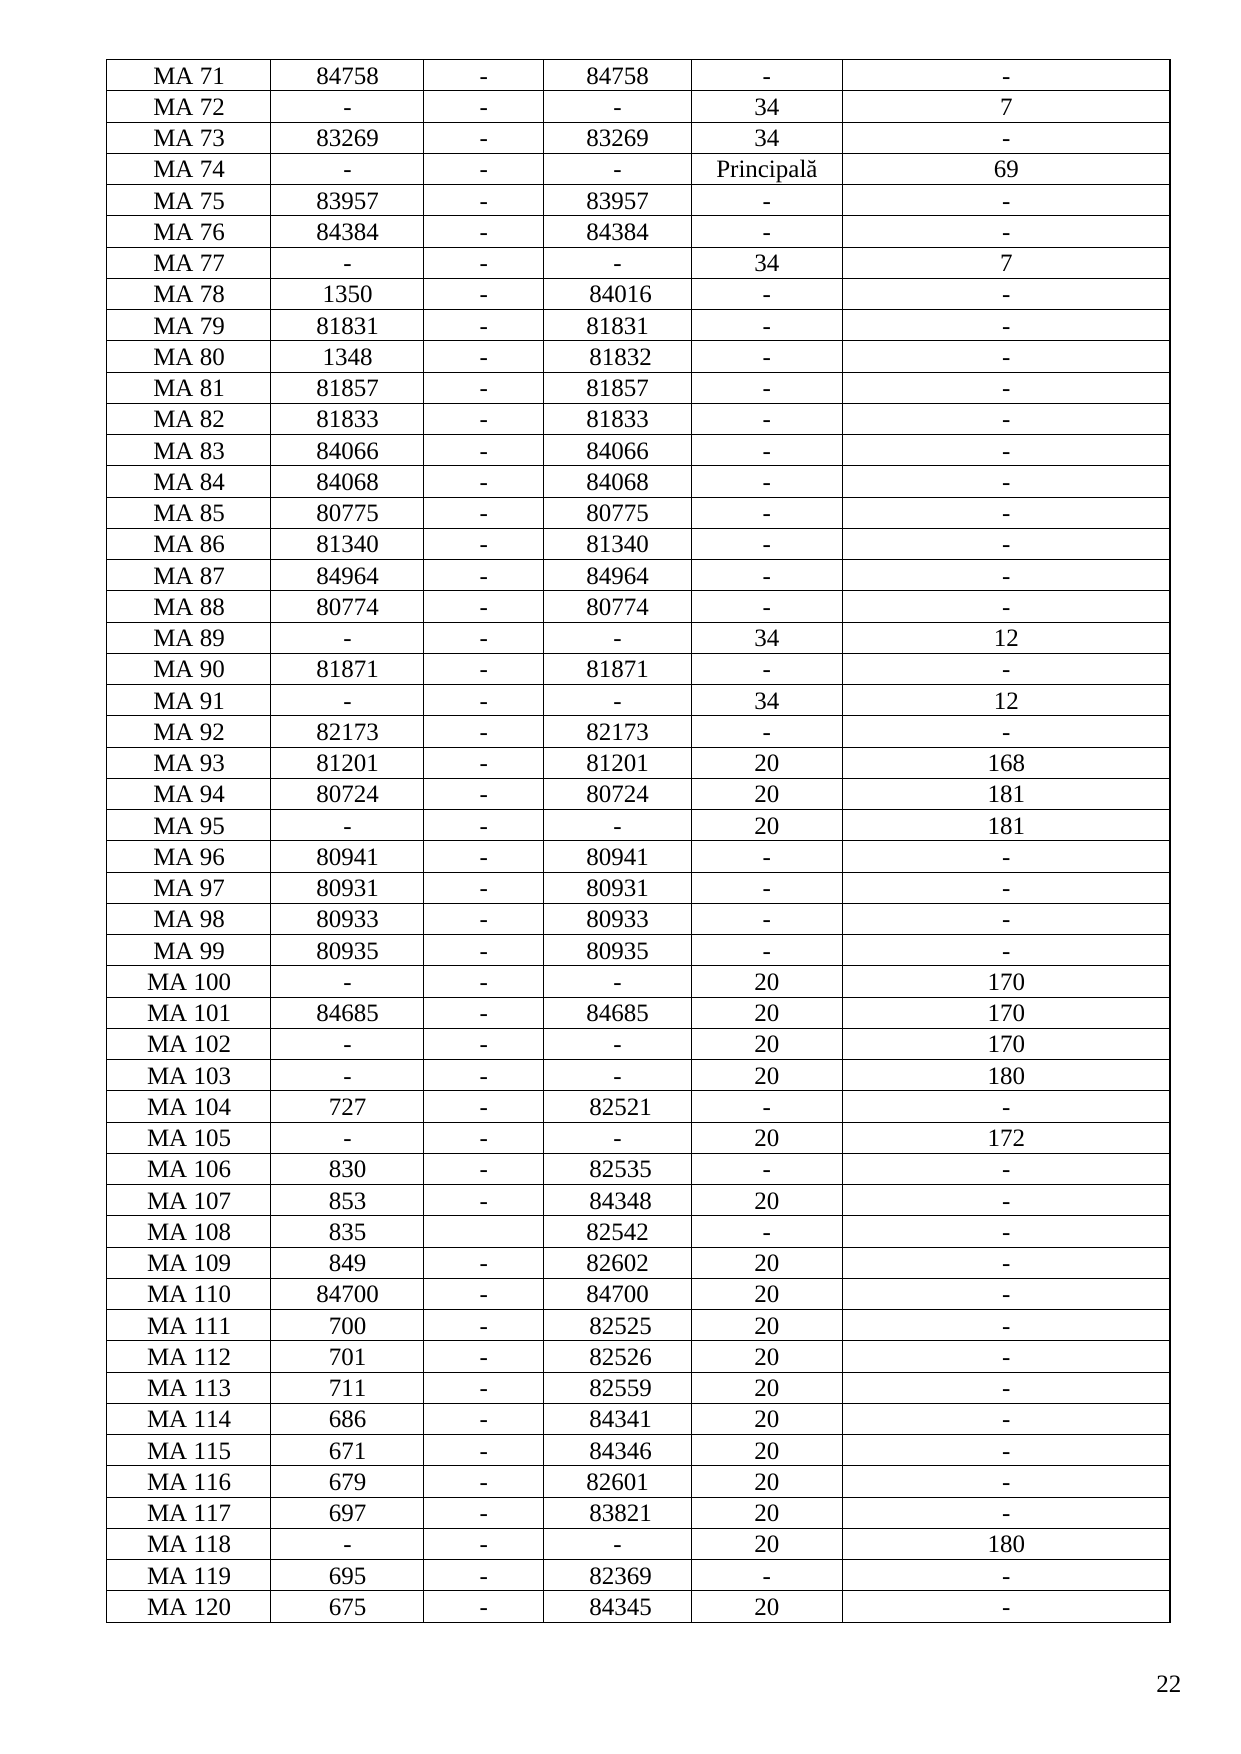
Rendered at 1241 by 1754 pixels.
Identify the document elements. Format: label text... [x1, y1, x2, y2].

table_cell - [424, 91, 543, 122]
table_cell 34 [692, 623, 842, 653]
table_cell 20 [692, 779, 842, 809]
table_cell 20 [692, 1435, 842, 1465]
table_cell 82173 [544, 716, 691, 747]
table_cell - [424, 560, 543, 590]
table_cell - [271, 685, 423, 715]
table_cell MA 108 [107, 1216, 270, 1247]
table_cell - [424, 966, 543, 997]
table_cell - [692, 185, 842, 215]
table_cell 180 [843, 1060, 1169, 1090]
table_cell 84964 [271, 560, 423, 590]
table_cell 84685 [544, 998, 691, 1028]
table_cell 84384 [271, 216, 423, 247]
table_cell 80931 [271, 873, 423, 903]
table_cell - [692, 935, 842, 965]
table_cell - [843, 1498, 1169, 1528]
table_cell MA 99 [107, 935, 270, 965]
table_cell 849 [271, 1248, 423, 1278]
table_cell - [424, 279, 543, 309]
table_cell - [271, 154, 423, 184]
table_cell - [843, 1341, 1169, 1372]
table_cell MA 104 [107, 1091, 270, 1122]
table_cell MA 71 [107, 60, 270, 90]
table_cell - [424, 654, 543, 684]
table_cell 20 [692, 1248, 842, 1278]
table_cell - [544, 1529, 691, 1559]
table_cell 12 [843, 623, 1169, 653]
table_cell - [843, 185, 1169, 215]
table_cell 84066 [271, 435, 423, 465]
table_cell 81832 [544, 341, 691, 372]
table_cell 700 [271, 1310, 423, 1340]
table_cell 853 [271, 1185, 423, 1215]
table_cell 82535 [544, 1154, 691, 1184]
table_cell 80774 [544, 591, 691, 622]
table_cell - [424, 498, 543, 528]
table_cell - [692, 591, 842, 622]
table_cell MA 101 [107, 998, 270, 1028]
table_cell - [544, 810, 691, 840]
table_cell - [424, 935, 543, 965]
table_cell MA 81 [107, 373, 270, 403]
table_cell - [692, 873, 842, 903]
table_cell MA 86 [107, 529, 270, 559]
table_cell MA 118 [107, 1529, 270, 1559]
table_cell MA 79 [107, 310, 270, 340]
table_cell MA 109 [107, 1248, 270, 1278]
table_cell 83269 [544, 123, 691, 153]
table_cell - [843, 1404, 1169, 1434]
table_cell 675 [271, 1591, 423, 1622]
table_cell - [843, 654, 1169, 684]
table_cell - [424, 1154, 543, 1184]
table_cell - [692, 60, 842, 90]
table_cell 1348 [271, 341, 423, 372]
table_cell 170 [843, 1029, 1169, 1059]
table_cell 80931 [544, 873, 691, 903]
table_cell - [692, 498, 842, 528]
table_cell - [692, 466, 842, 497]
table_cell - [692, 654, 842, 684]
table_cell MA 88 [107, 591, 270, 622]
table_cell 82542 [544, 1216, 691, 1247]
table_cell - [271, 1123, 423, 1153]
table_cell 81201 [544, 748, 691, 778]
table_cell 170 [843, 998, 1169, 1028]
table_cell - [424, 1341, 543, 1372]
table_cell MA 91 [107, 685, 270, 715]
table_cell - [692, 279, 842, 309]
table_cell 83821 [544, 1498, 691, 1528]
table_cell - [692, 529, 842, 559]
table_cell MA 76 [107, 216, 270, 247]
table_cell - [424, 373, 543, 403]
table_cell - [271, 248, 423, 278]
table_cell MA 115 [107, 1435, 270, 1465]
table_cell - [692, 310, 842, 340]
table_cell - [271, 623, 423, 653]
table_cell - [843, 716, 1169, 747]
table_cell - [843, 935, 1169, 965]
table_cell - [271, 810, 423, 840]
table_cell - [843, 1466, 1169, 1497]
table_cell 34 [692, 91, 842, 122]
table_cell - [843, 1560, 1169, 1590]
table_cell - [544, 1060, 691, 1090]
table_cell 20 [692, 1060, 842, 1090]
table_cell - [424, 716, 543, 747]
table_cell 82369 [544, 1560, 691, 1590]
table_cell - [692, 404, 842, 434]
table_cell 84685 [271, 998, 423, 1028]
table_cell 12 [843, 685, 1169, 715]
table_cell - [424, 123, 543, 153]
table_cell MA 119 [107, 1560, 270, 1590]
table_cell MA 110 [107, 1279, 270, 1309]
table_cell 84758 [271, 60, 423, 90]
table_cell 20 [692, 998, 842, 1028]
table_cell 697 [271, 1498, 423, 1528]
table_cell 7 [843, 91, 1169, 122]
table_cell 20 [692, 966, 842, 997]
table_cell MA 92 [107, 716, 270, 747]
table_cell 701 [271, 1341, 423, 1372]
table_cell 84964 [544, 560, 691, 590]
table_cell - [424, 591, 543, 622]
table_cell 20 [692, 1591, 842, 1622]
table_cell 181 [843, 779, 1169, 809]
table_cell - [544, 154, 691, 184]
table_cell - [692, 1154, 842, 1184]
table_cell - [271, 91, 423, 122]
table_cell - [843, 466, 1169, 497]
table_cell - [843, 1185, 1169, 1215]
table_cell 20 [692, 1529, 842, 1559]
table_cell 34 [692, 248, 842, 278]
table_cell - [843, 373, 1169, 403]
table_cell - [424, 1279, 543, 1309]
table_cell 711 [271, 1373, 423, 1403]
table_cell MA 73 [107, 123, 270, 153]
table_cell 84700 [544, 1279, 691, 1309]
table_cell - [843, 1154, 1169, 1184]
table_cell - [843, 591, 1169, 622]
table_cell - [843, 873, 1169, 903]
table_cell MA 80 [107, 341, 270, 372]
table_cell 34 [692, 123, 842, 153]
table_cell - [424, 623, 543, 653]
table_cell MA 93 [107, 748, 270, 778]
table_cell - [424, 1560, 543, 1590]
table_cell 80775 [271, 498, 423, 528]
table_cell 80933 [271, 904, 423, 934]
table_cell - [424, 1060, 543, 1090]
table_cell 80941 [544, 841, 691, 872]
table_cell 84384 [544, 216, 691, 247]
table_cell 1350 [271, 279, 423, 309]
table_cell - [843, 1373, 1169, 1403]
table_cell 20 [692, 810, 842, 840]
table_cell 82526 [544, 1341, 691, 1372]
table_cell - [424, 904, 543, 934]
table_cell - [424, 1185, 543, 1215]
table_cell - [843, 1435, 1169, 1465]
table_cell MA 120 [107, 1591, 270, 1622]
table_cell 180 [843, 1529, 1169, 1559]
table_cell 679 [271, 1466, 423, 1497]
table_cell 7 [843, 248, 1169, 278]
table_cell - [271, 1029, 423, 1059]
table_cell MA 106 [107, 1154, 270, 1184]
table_cell 81831 [271, 310, 423, 340]
table_cell 695 [271, 1560, 423, 1590]
table_cell 835 [271, 1216, 423, 1247]
table_cell MA 94 [107, 779, 270, 809]
table_cell MA 111 [107, 1310, 270, 1340]
table_cell - [424, 248, 543, 278]
table_cell MA 112 [107, 1341, 270, 1372]
table_cell MA 103 [107, 1060, 270, 1090]
table_cell 82521 [544, 1091, 691, 1122]
table_cell 20 [692, 1373, 842, 1403]
table_cell - [692, 841, 842, 872]
table_cell - [843, 1091, 1169, 1122]
table_cell MA 102 [107, 1029, 270, 1059]
table_cell MA 105 [107, 1123, 270, 1153]
table_cell 172 [843, 1123, 1169, 1153]
table_cell MA 87 [107, 560, 270, 590]
table_cell 83269 [271, 123, 423, 153]
table_cell 20 [692, 1310, 842, 1340]
table_cell 20 [692, 1404, 842, 1434]
table_cell 82525 [544, 1310, 691, 1340]
table_cell - [843, 1310, 1169, 1340]
table_cell 80933 [544, 904, 691, 934]
table_cell - [424, 341, 543, 372]
table_cell 686 [271, 1404, 423, 1434]
table_cell 20 [692, 1029, 842, 1059]
table_cell - [692, 560, 842, 590]
table_cell 181 [843, 810, 1169, 840]
table_cell - [692, 216, 842, 247]
table_cell 20 [692, 1466, 842, 1497]
table_cell - [843, 904, 1169, 934]
table_cell MA 75 [107, 185, 270, 215]
table_cell 34 [692, 685, 842, 715]
table_cell MA 89 [107, 623, 270, 653]
table_cell - [424, 154, 543, 184]
table_cell - [424, 998, 543, 1028]
table_cell MA 95 [107, 810, 270, 840]
table_cell MA 96 [107, 841, 270, 872]
table_cell 81201 [271, 748, 423, 778]
table_cell 82559 [544, 1373, 691, 1403]
table_cell - [692, 904, 842, 934]
table_cell 727 [271, 1091, 423, 1122]
table_cell - [424, 1310, 543, 1340]
table_cell MA 107 [107, 1185, 270, 1215]
table_cell - [692, 373, 842, 403]
table_cell - [544, 623, 691, 653]
table_cell - [424, 841, 543, 872]
table_cell - [271, 966, 423, 997]
table_cell - [843, 123, 1169, 153]
table_cell 84346 [544, 1435, 691, 1465]
table_cell 170 [843, 966, 1169, 997]
table_cell MA 98 [107, 904, 270, 934]
table_cell - [544, 1123, 691, 1153]
table_cell MA 83 [107, 435, 270, 465]
table_cell - [692, 435, 842, 465]
table_cell 20 [692, 1279, 842, 1309]
table_cell 20 [692, 1185, 842, 1215]
table_cell - [424, 1435, 543, 1465]
table_cell 84341 [544, 1404, 691, 1434]
table_cell - [692, 1091, 842, 1122]
table_cell 82601 [544, 1466, 691, 1497]
table_cell - [424, 1466, 543, 1497]
table_cell MA 74 [107, 154, 270, 184]
table_cell 84700 [271, 1279, 423, 1309]
table_cell 83957 [271, 185, 423, 215]
table_cell 84066 [544, 435, 691, 465]
table_cell 81857 [544, 373, 691, 403]
table_cell - [424, 466, 543, 497]
table_cell 20 [692, 748, 842, 778]
table_cell - [843, 341, 1169, 372]
table_cell 80935 [271, 935, 423, 965]
table_cell MA 78 [107, 279, 270, 309]
table_cell - [843, 841, 1169, 872]
table_cell - [544, 685, 691, 715]
table_cell - [424, 404, 543, 434]
table_cell MA 72 [107, 91, 270, 122]
table_cell - [424, 1091, 543, 1122]
table_cell - [843, 1591, 1169, 1622]
table_cell - [424, 435, 543, 465]
table_cell - [424, 873, 543, 903]
table_cell - [424, 1529, 543, 1559]
table_cell MA 84 [107, 466, 270, 497]
table_cell MA 97 [107, 873, 270, 903]
table_cell 80941 [271, 841, 423, 872]
table_cell MA 90 [107, 654, 270, 684]
table_cell 20 [692, 1123, 842, 1153]
table_cell - [424, 1123, 543, 1153]
table_cell 81871 [271, 654, 423, 684]
table_cell - [692, 341, 842, 372]
table_cell 20 [692, 1341, 842, 1372]
table_cell Principală [692, 154, 842, 184]
table_cell - [424, 185, 543, 215]
table_cell 81340 [544, 529, 691, 559]
table_cell - [843, 1216, 1169, 1247]
table_cell 84345 [544, 1591, 691, 1622]
table_cell - [843, 1248, 1169, 1278]
table_cell 82173 [271, 716, 423, 747]
table_cell - [424, 60, 543, 90]
table_cell 82602 [544, 1248, 691, 1278]
table_cell - [544, 248, 691, 278]
table_cell MA 100 [107, 966, 270, 997]
table_cell 81833 [544, 404, 691, 434]
table_cell - [544, 91, 691, 122]
table_cell 80774 [271, 591, 423, 622]
table_cell - [424, 1498, 543, 1528]
table_cell 81340 [271, 529, 423, 559]
table_cell - [424, 529, 543, 559]
table_cell 168 [843, 748, 1169, 778]
table_cell - [843, 435, 1169, 465]
table_cell MA 116 [107, 1466, 270, 1497]
table_cell 20 [692, 1498, 842, 1528]
table_cell - [544, 1029, 691, 1059]
table_cell 830 [271, 1154, 423, 1184]
table_cell - [424, 1029, 543, 1059]
table_cell MA 114 [107, 1404, 270, 1434]
table_cell 81831 [544, 310, 691, 340]
table_cell - [692, 716, 842, 747]
table_cell 80724 [271, 779, 423, 809]
table_cell - [271, 1529, 423, 1559]
table_cell - [271, 1060, 423, 1090]
table_cell MA 117 [107, 1498, 270, 1528]
table_cell - [424, 748, 543, 778]
table_cell - [424, 1591, 543, 1622]
table_cell 80935 [544, 935, 691, 965]
table_cell 84016 [544, 279, 691, 309]
table_cell 69 [843, 154, 1169, 184]
table_cell 81871 [544, 654, 691, 684]
table_cell - [843, 404, 1169, 434]
table_cell - [843, 279, 1169, 309]
table_cell - [424, 310, 543, 340]
table_cell - [843, 60, 1169, 90]
table_cell 671 [271, 1435, 423, 1465]
table_cell - [843, 1279, 1169, 1309]
table_cell - [843, 498, 1169, 528]
table_cell - [424, 779, 543, 809]
table_cell - [424, 810, 543, 840]
table_cell - [692, 1560, 842, 1590]
table_cell - [843, 529, 1169, 559]
table_cell MA 77 [107, 248, 270, 278]
table_cell [424, 1216, 543, 1247]
table_cell 80724 [544, 779, 691, 809]
table_cell - [692, 1216, 842, 1247]
table_cell - [843, 216, 1169, 247]
table_cell 81857 [271, 373, 423, 403]
table_cell - [424, 685, 543, 715]
table_cell - [843, 560, 1169, 590]
table_cell 84758 [544, 60, 691, 90]
table_cell MA 113 [107, 1373, 270, 1403]
table_cell 84348 [544, 1185, 691, 1215]
table_cell 84068 [271, 466, 423, 497]
table_cell - [544, 966, 691, 997]
table_cell MA 85 [107, 498, 270, 528]
table_cell - [843, 310, 1169, 340]
table_cell - [424, 1404, 543, 1434]
table_cell - [424, 1248, 543, 1278]
table_cell 83957 [544, 185, 691, 215]
table_cell - [424, 216, 543, 247]
table_cell 84068 [544, 466, 691, 497]
table_cell 81833 [271, 404, 423, 434]
table_cell 80775 [544, 498, 691, 528]
table_cell - [424, 1373, 543, 1403]
table_cell MA 82 [107, 404, 270, 434]
